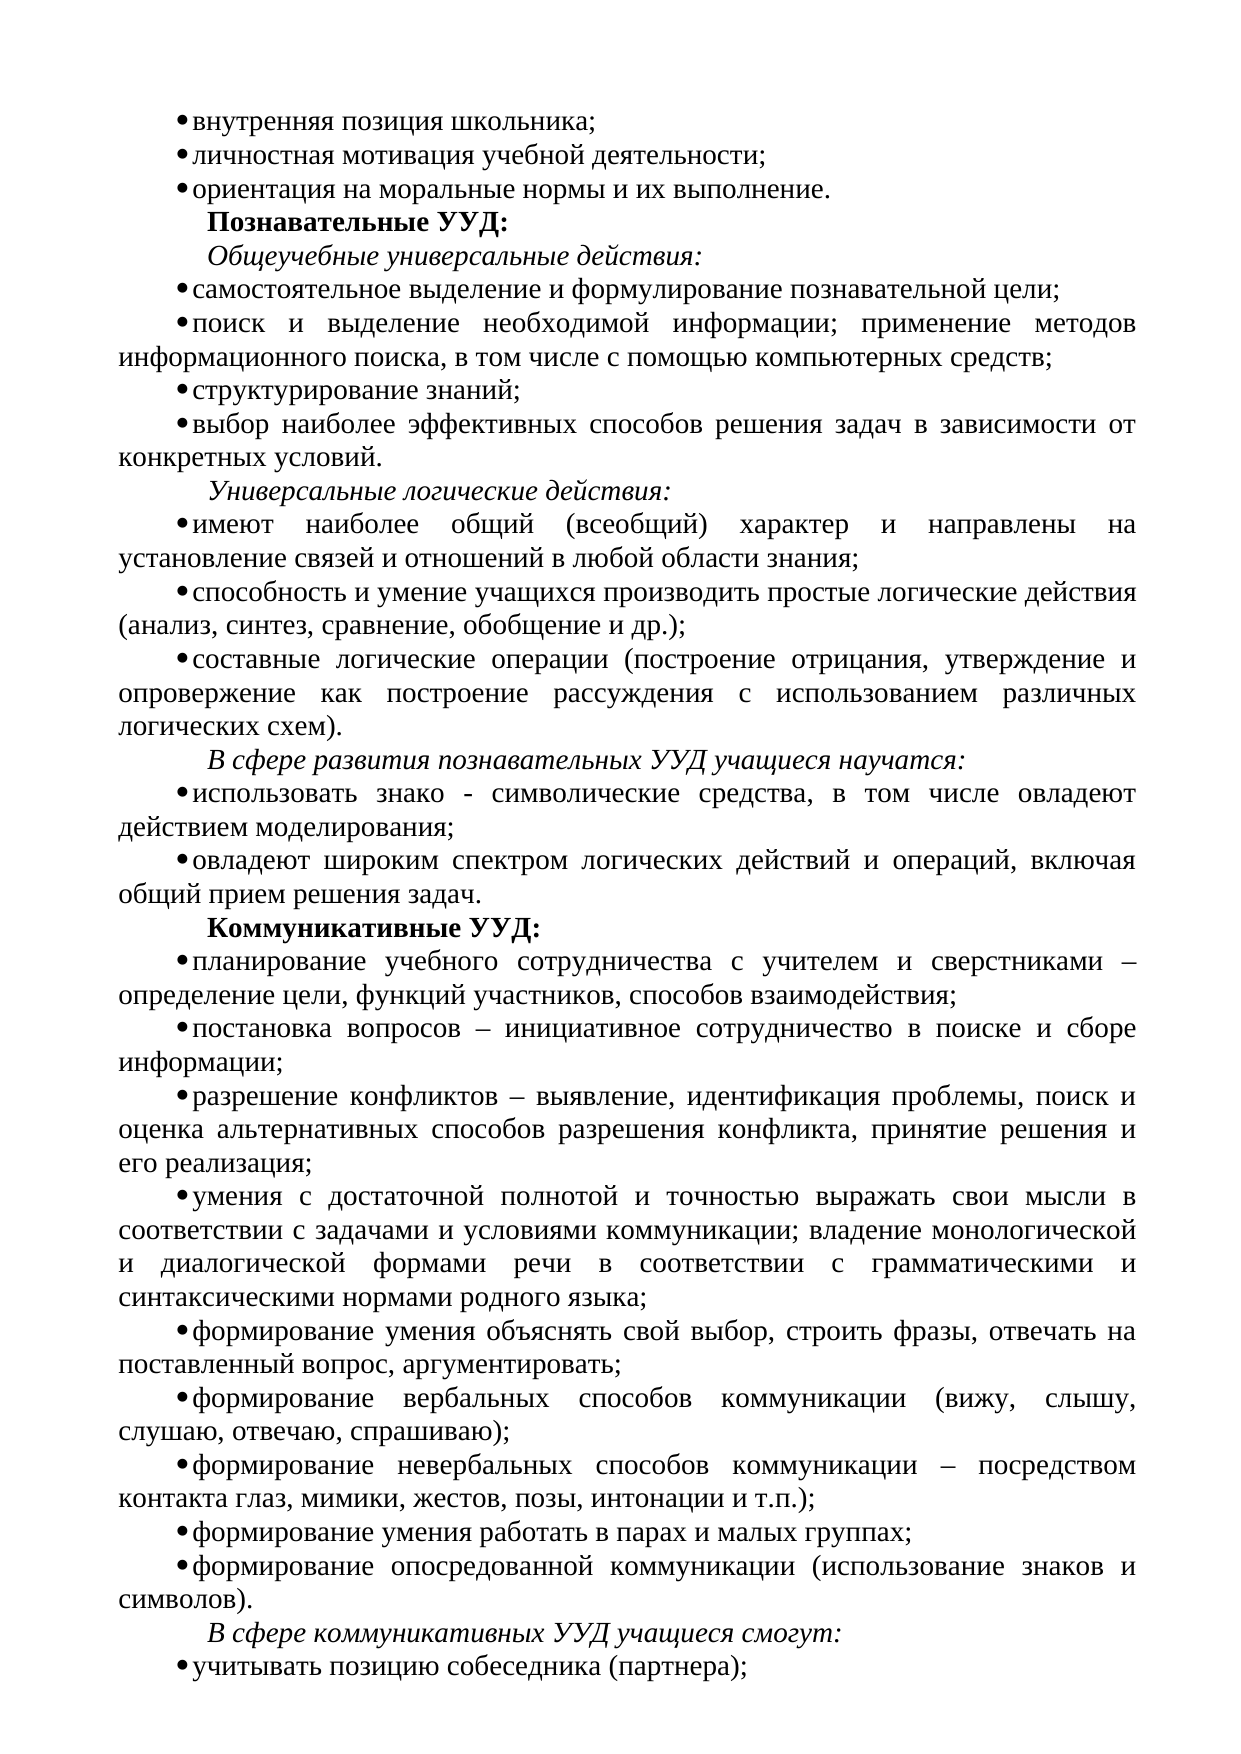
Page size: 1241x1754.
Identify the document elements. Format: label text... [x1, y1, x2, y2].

list формирование опосредованной коммуникации (использование знаков и символов). [118, 1548, 1137, 1615]
list формирование умения работать в парах и малых группах; [118, 1514, 1137, 1548]
text В сфере развития познавательных УУД учащиеся научатся: [118, 742, 1137, 775]
list выбор наиболее эффективных способов решения задач в зависимости от конкретных условий. [118, 406, 1137, 473]
list самостоятельное выделение и формулирование познавательной цели; [118, 271, 1137, 305]
list формирование вербальных способов коммуникации (вижу, слышу, слушаю, отвечаю, спрашиваю); [118, 1380, 1137, 1447]
list планирование учебного сотрудничества с учителем и сверстниками – определение цели, функций участников, способов взаимодействия; [118, 943, 1137, 1010]
list овладеют широким спектром логических действий и операций, включая общий прием решения задач. [118, 842, 1137, 910]
list внутренняя позиция школьника; [118, 103, 1137, 137]
list способность и умение учащихся производить простые логические действия (анализ, синтез, сравнение, обобщение и др.); [118, 574, 1137, 641]
text Универсальные логические действия: [118, 473, 1137, 507]
list поиск и выделение необходимой информации; применение методов информационного поиска, в том числе с помощью компьютерных средств; [118, 305, 1137, 372]
text Коммуникативные УУД: [118, 910, 1137, 943]
list личностная мотивация учебной деятельности; [118, 137, 1137, 171]
list постановка вопросов – инициативное сотрудничество в поиске и сборе информации; [118, 1010, 1137, 1078]
text В сфере коммуникативных УУД учащиеся смогут: [118, 1615, 1137, 1648]
text Познавательные УУД: [118, 204, 1137, 238]
list разрешение конфликтов – выявление, идентификация проблемы, поиск и оценка альтернативных способов разрешения конфликта, принятие решения и его реализация; [118, 1078, 1137, 1178]
text Общеучебные универсальные действия: [118, 238, 1137, 271]
list ориентация на моральные нормы и их выполнение. [118, 171, 1137, 204]
list формирование умения объяснять свой выбор, строить фразы, отвечать на поставленный вопрос, аргументировать; [118, 1313, 1137, 1380]
list учитывать позицию собеседника (партнера); [118, 1648, 1137, 1682]
list формирование невербальных способов коммуникации – посредством контакта глаз, мимики, жестов, позы, интонации и т.п.); [118, 1447, 1137, 1514]
list составные логические операции (построение отрицания, утверждение и опровержение как построение рассуждения с использованием различных логических схем). [118, 641, 1137, 742]
list использовать знако - символические средства, в том числе овладеют действием моделирования; [118, 775, 1137, 842]
list умения с достаточной полнотой и точностью выражать свои мысли в соответствии с задачами и условиями коммуникации; владение монологической и диалогической формами речи в соответствии с грамматическими и синтаксическими нормами родного языка; [118, 1178, 1137, 1313]
list имеют наиболее общий (всеобщий) характер и направлены на установление связей и отношений в любой области знания; [118, 507, 1137, 574]
list структурирование знаний; [118, 372, 1137, 406]
